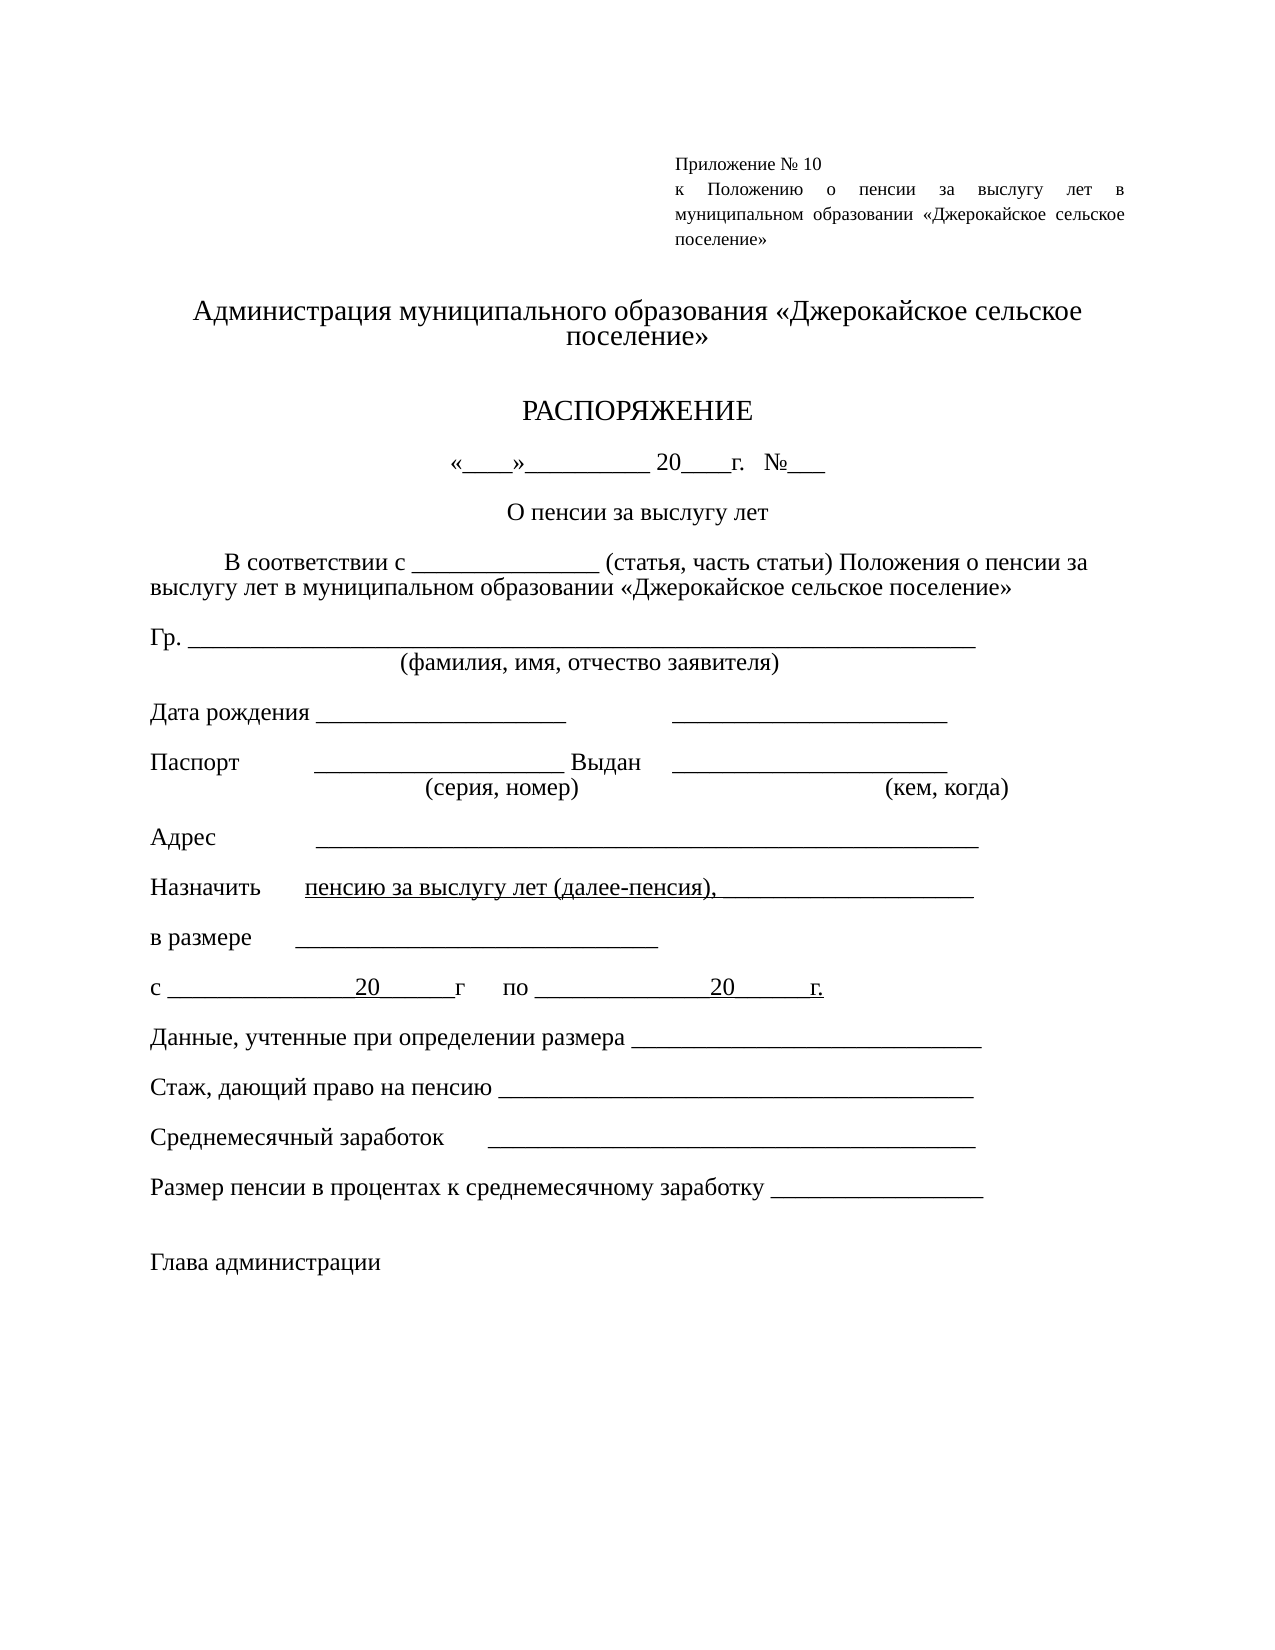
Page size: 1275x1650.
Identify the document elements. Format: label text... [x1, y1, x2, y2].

text Приложение № 10 [675, 150, 1125, 175]
text Паспорт ____________________ Выдан ______________________ [150, 750, 1125, 775]
text Администрация муниципального образования «Джерокайское сельское поселение» [150, 300, 1125, 350]
text Глава администрации [150, 1250, 1125, 1275]
text «____»__________ 20____г. №___ [150, 450, 1125, 475]
text Данные, учтенные при определении размера ____________________________ [150, 1025, 1125, 1050]
text (фамилия, имя, отчество заявителя) [150, 650, 1125, 675]
text Размер пенсии в процентах к среднемесячному заработку _________________ [150, 1175, 1125, 1200]
text Назначить пенсию за выслугу лет (далее-пенсия), ____________________ [150, 875, 1125, 900]
text В соответствии с _______________ (статья, часть статьи) Положения о пенсии за выслугу лет в муниципальном образовании «Джерокайское сельское поселение» [150, 550, 1125, 600]
text в размере _____________________________ [150, 925, 1125, 950]
text (серия, номер) (кем, когда) [150, 775, 1125, 800]
text Дата рождения ____________________ ______________________ [150, 700, 1125, 725]
text О пенсии за выслугу лет [150, 500, 1125, 525]
text к Положению о пенсии за выслугу лет в муниципальном образовании «Джерокайское сельское поселение» [675, 175, 1125, 250]
text Стаж, дающий право на пенсию ______________________________________ [150, 1075, 1125, 1100]
text с _______________20______г по ______________20______г. [150, 975, 1125, 1000]
text Адрес _____________________________________________________ [150, 825, 1125, 850]
text Среднемесячный заработок _______________________________________ [150, 1125, 1125, 1150]
text РАСПОРЯЖЕНИЕ [150, 400, 1125, 425]
text Гр. _______________________________________________________________ [150, 625, 1125, 650]
